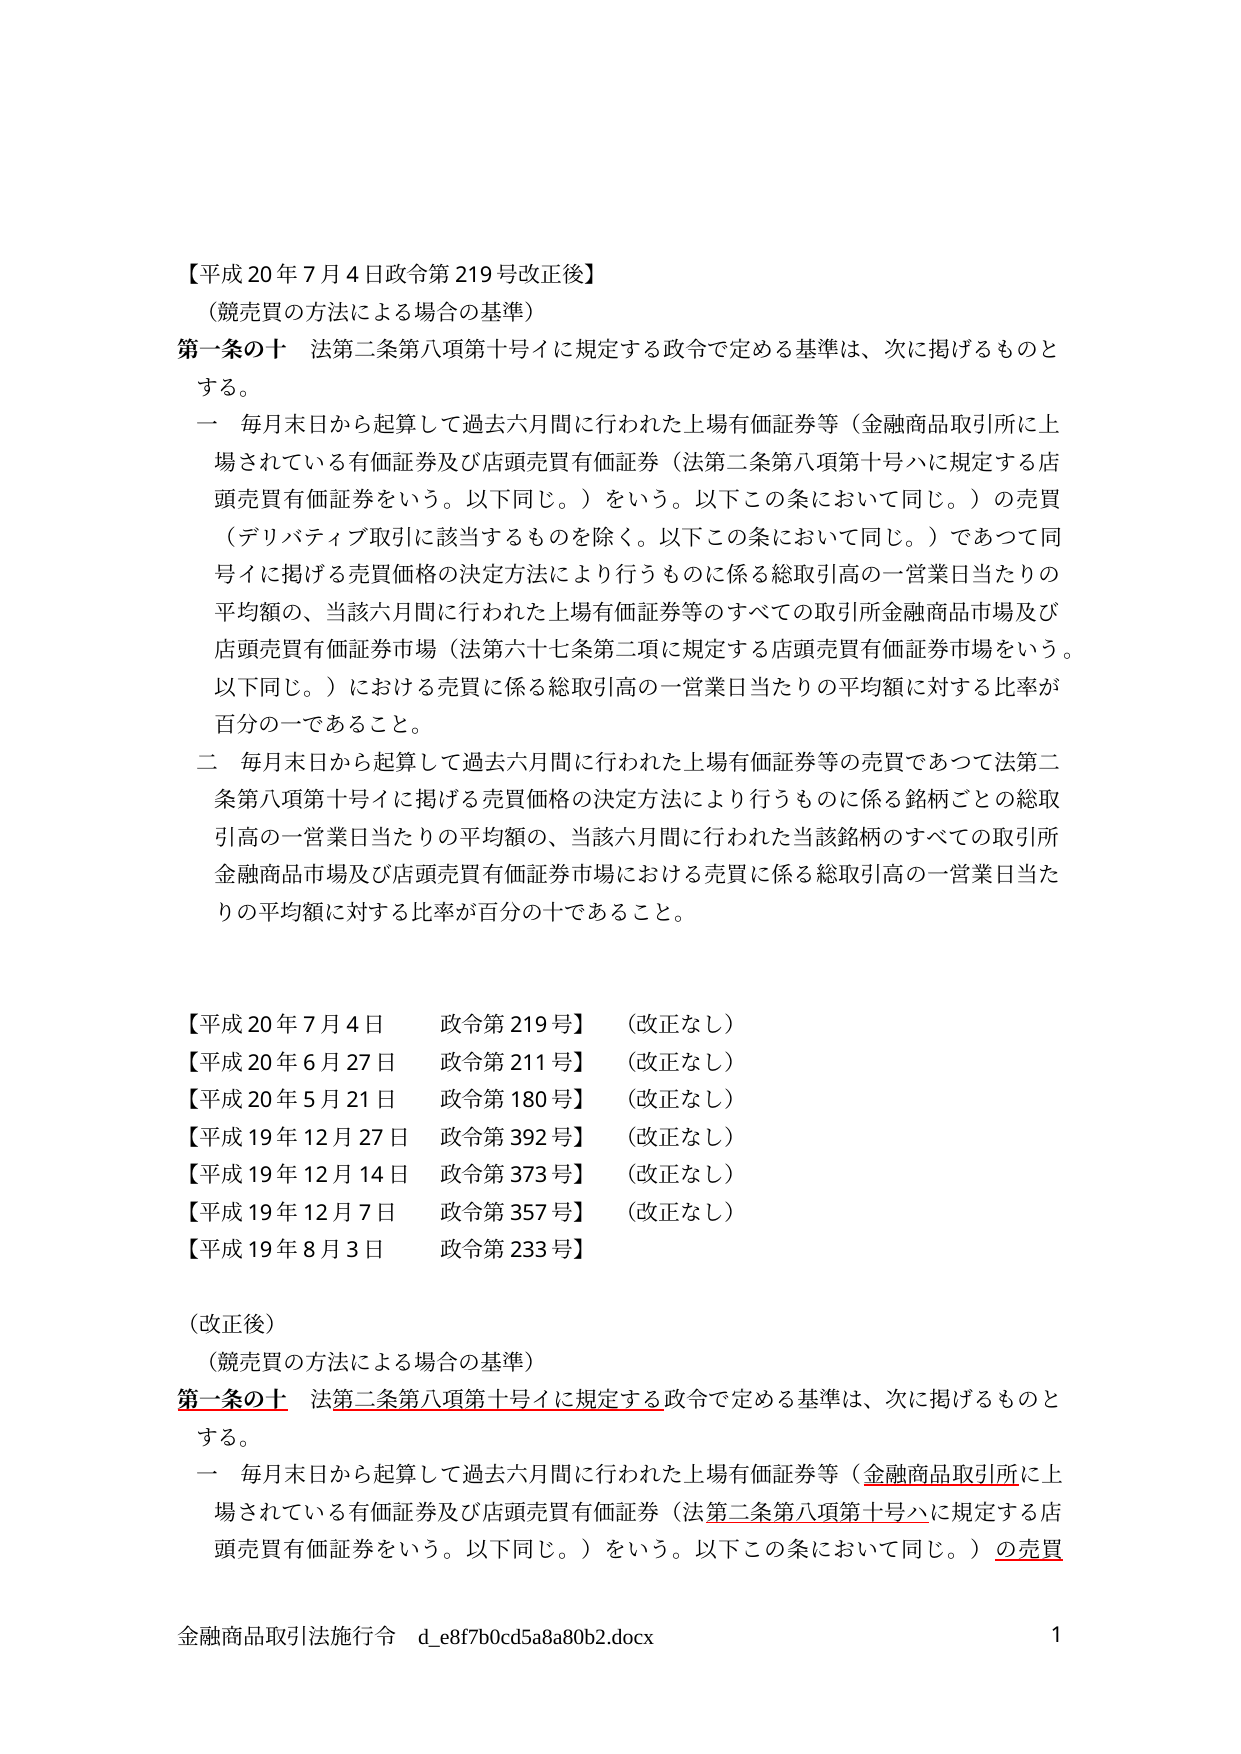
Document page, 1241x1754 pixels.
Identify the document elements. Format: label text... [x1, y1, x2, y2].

text 【平成20年6月27日 政令第211号】 （改正なし） [177, 1042, 1063, 1079]
text 【平成19年12月27日 政令第392号】 （改正なし） [177, 1117, 1063, 1154]
text 第一条の十 法第二条第八項第十号イに規定する政令で定める基準は、次に掲げるものとする。 [177, 1379, 1063, 1454]
text 【平成20年7月4日政令第219号改正後】 [177, 254, 1063, 292]
text （改正後） [177, 1304, 1063, 1342]
text 【平成19年12月14日 政令第373号】 （改正なし） [177, 1154, 1063, 1192]
text （競売買の方法による場合の基準） [196, 292, 1063, 329]
text （競売買の方法による場合の基準） [196, 1342, 1063, 1379]
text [196, 1454, 1063, 1567]
text 【平成20年7月4日 政令第219号】 （改正なし） [177, 1004, 1063, 1042]
text 【平成20年5月21日 政令第180号】 （改正なし） [177, 1079, 1063, 1117]
text 二 毎月末日から起算して過去六月間に行われた上場有価証券等の売買であつて法第二条第八項第十号イに掲げる売買価格の決定方法により行うものに係る銘柄ごとの総取引高の一営業日当たりの平均額の、当該六月間に行われた当該銘柄のすべての取引所金融商品市場及び店頭売買有価証券市場における売買に係る総取引高の一営業日当たりの平均額に対する比率が百分の十であること。 [196, 742, 1063, 929]
text 【平成19年8月3日 政令第233号】 [177, 1229, 1063, 1267]
text 【平成19年12月7日 政令第357号】 （改正なし） [177, 1192, 1063, 1229]
text 第一条の十 法第二条第八項第十号イに規定する政令で定める基準は、次に掲げるものとする。 [177, 329, 1063, 404]
